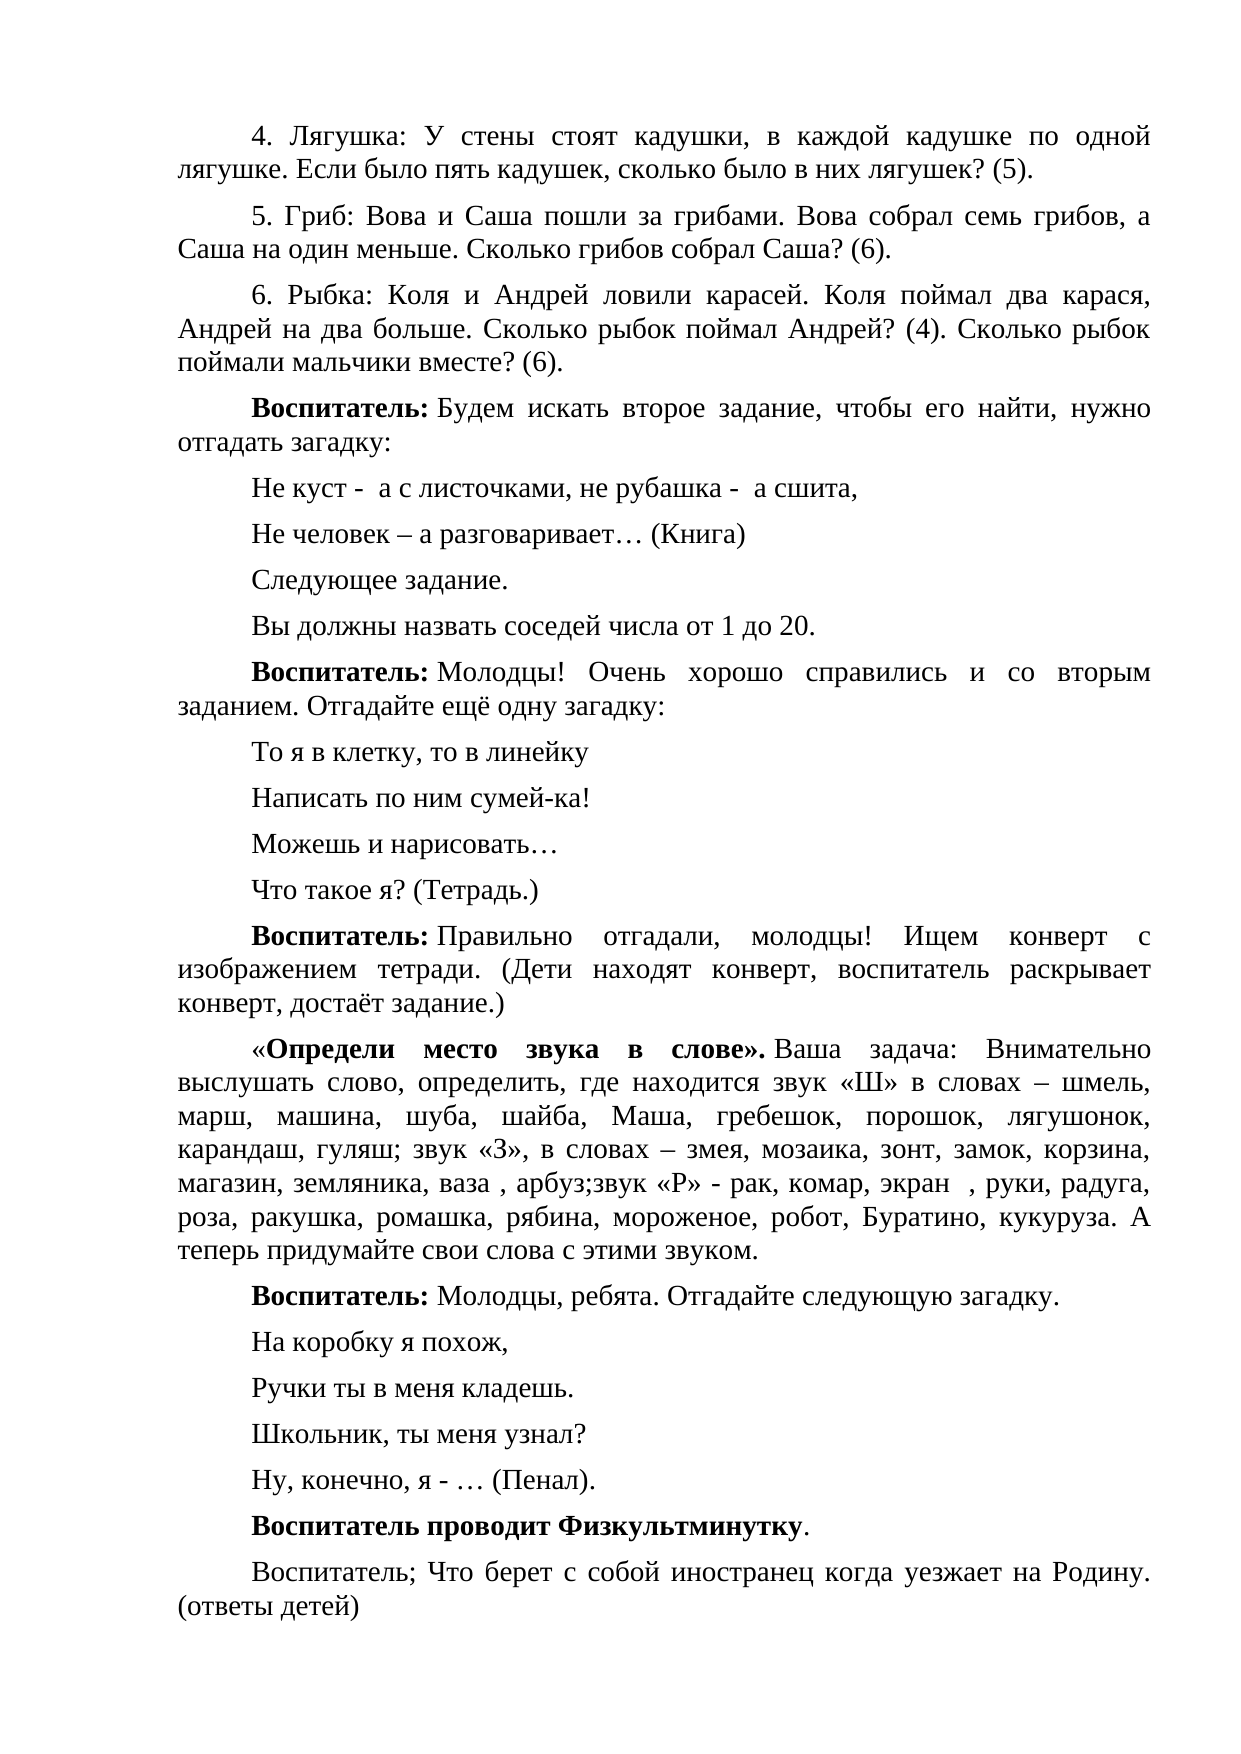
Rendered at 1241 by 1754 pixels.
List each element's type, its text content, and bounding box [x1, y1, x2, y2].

text Что такое я? (Тетрадь.) [177, 872, 1152, 905]
text На коробку я похож, [177, 1324, 1152, 1358]
text 6. Рыбка: Коля и Андрей ловили карасей. Коля поймал два карася, Андрей на два больше. Сколько рыбок поймал Андрей? (4). Сколько рыбок поймали мальчики вместе? (6). [177, 277, 1152, 378]
text Написать по ним сумей-ка! [177, 780, 1152, 813]
text Можешь и нарисовать… [177, 826, 1152, 859]
text Вы должны назвать соседей числа от 1 до 20. [177, 608, 1152, 642]
text Воспитатель: Будем искать второе задание, чтобы его найти, нужно отгадать загадку: [177, 390, 1152, 457]
text Ну, конечно, я - … (Пенал). [177, 1462, 1152, 1496]
text Ручки ты в меня кладешь. [177, 1370, 1152, 1404]
text 4. Лягушка: У стены стоят кадушки, в каждой кадушке по одной лягушке. Если было пять кадушек, сколько было в них лягушек? (5). [177, 118, 1152, 185]
text 5. Гриб: Вова и Саша пошли за грибами. Вова собрал семь грибов, а Саша на один меньше. Сколько грибов собрал Саша? (6). [177, 198, 1152, 265]
text Воспитатель: Молодцы! Очень хорошо справились и со вторым заданием. Отгадайте ещё одну загадку: [177, 654, 1152, 721]
text Не человек – а разговаривает… (Книга) [177, 516, 1152, 549]
text Воспитатель: Правильно отгадали, молодцы! Ищем конверт с изображением тетради. (Дети находят конверт, воспитатель раскрывает конверт, достаёт задание.) [177, 918, 1152, 1018]
text Воспитатель проводит Физкультминутку. [177, 1508, 1152, 1542]
text «Определи место звука в слове». Ваша задача: Внимательно выслушать слово, определить, где находится звук «Ш» в словах – шмель, марш, машина, шуба, шайба, Маша, гребешок, порошок, лягушонок, карандаш, гуляш; звук «З», в словах – змея, мозаика, зонт, замок, корзина, магазин, земляника, ваза , арбуз;звук «Р» - рак, комар, экран , руки, радуга, роза, ракушка, ромашка, рябина, мороженое, робот, Буратино, кукуруза. А теперь придумайте свои слова с этими звуком. [177, 1031, 1152, 1266]
text Следующее задание. [177, 562, 1152, 596]
text Воспитатель: Молодцы, ребята. Отгадайте следующую загадку. [177, 1278, 1152, 1312]
text Воспитатель; Что берет с собой иностранец когда уезжает на Родину.(ответы детей) [177, 1554, 1152, 1622]
text Не куст - а с листочками, не рубашка - а сшита, [177, 470, 1152, 503]
text То я в клетку, то в линейку [177, 734, 1152, 767]
text Школьник, ты меня узнал? [177, 1416, 1152, 1450]
